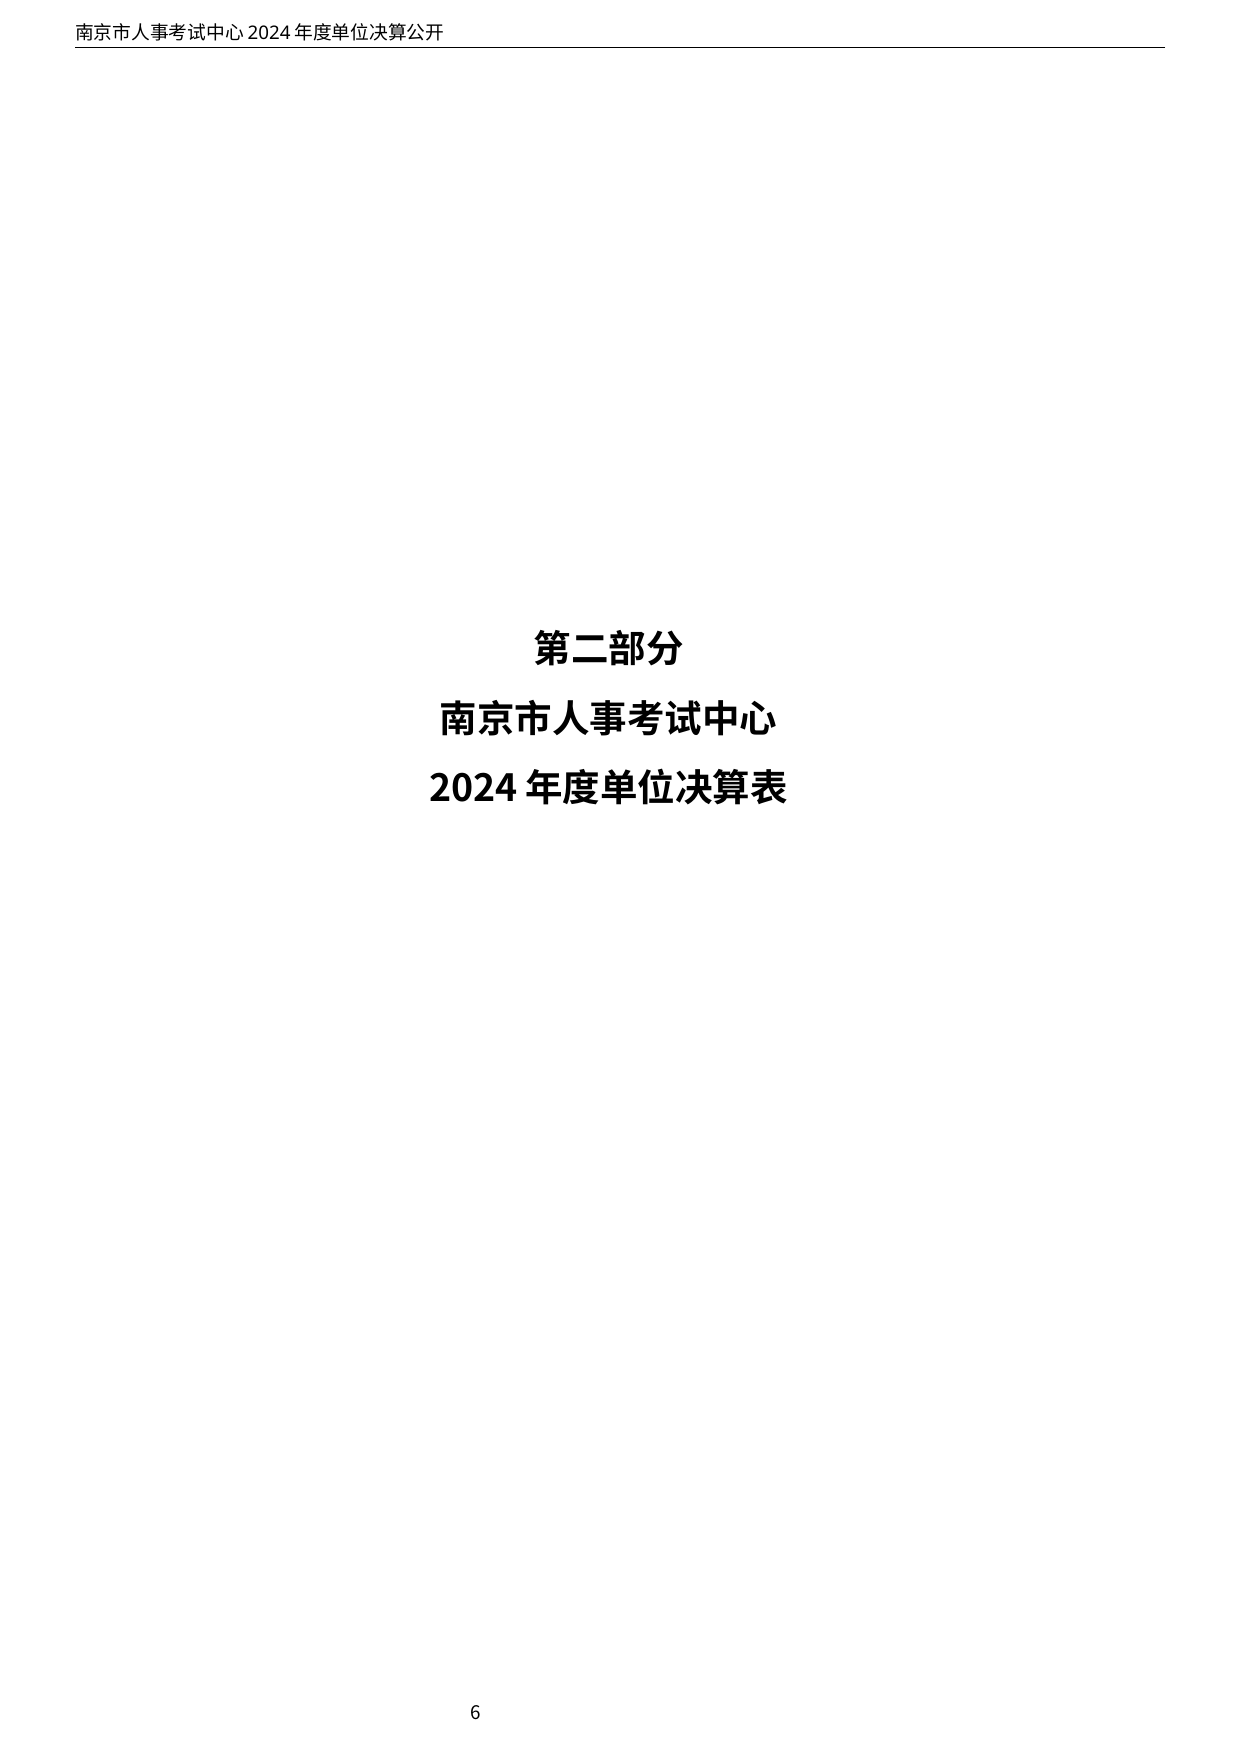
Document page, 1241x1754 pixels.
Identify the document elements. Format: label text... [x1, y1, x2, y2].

text 2024年度单位决算表 [110, 757, 1106, 812]
text 南京市人事考试中心 [110, 688, 1106, 743]
text 第二部分 [110, 619, 1106, 674]
